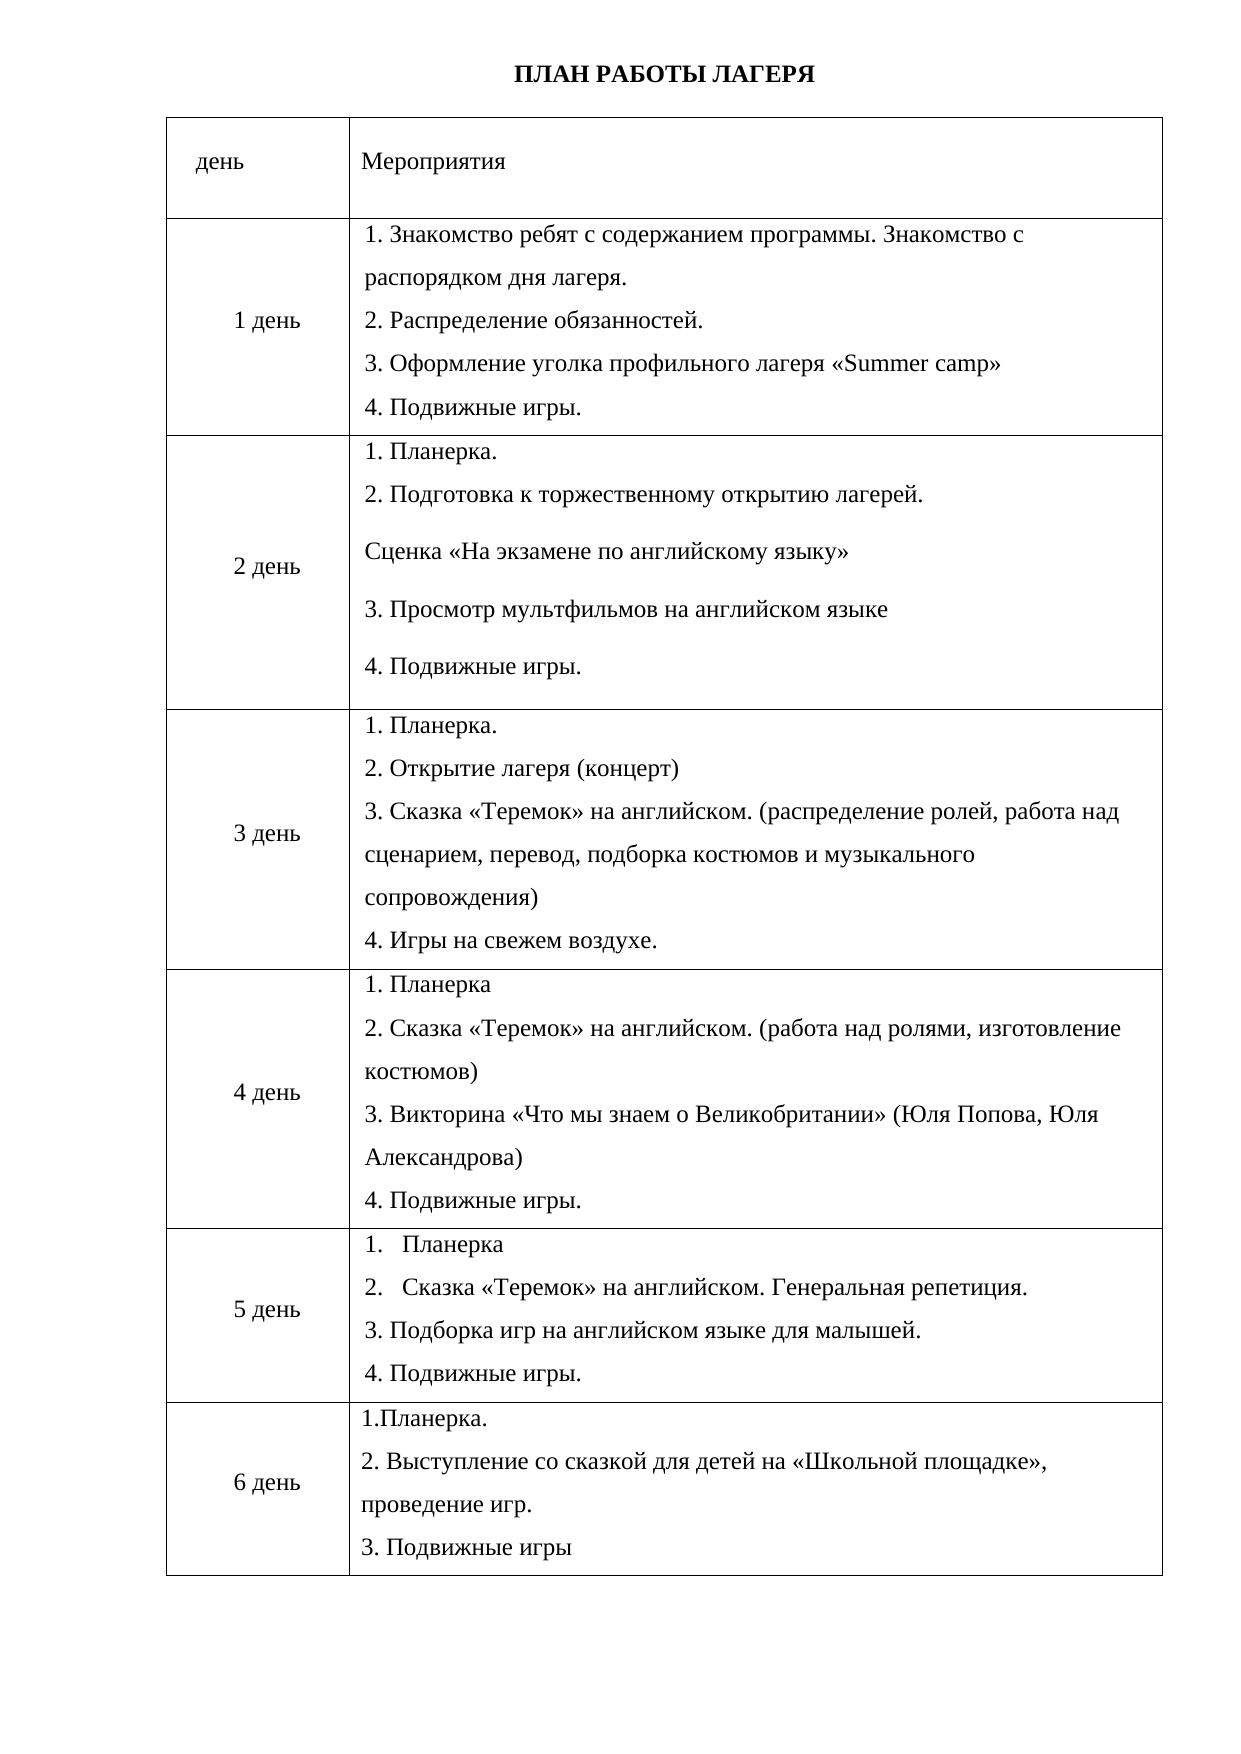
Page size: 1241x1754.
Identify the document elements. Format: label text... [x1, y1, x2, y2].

table_cell 6 день [167, 1403, 349, 1575]
table_cell 1. Планерка. 2. Открытие лагеря (концерт) 3. Сказка «Теремок» на английском. (распределение ролей, работа над сценарием, перевод, подборка костюмов и музыкального сопровождения) 4. Игры на свежем воздухе. [350, 710, 1162, 968]
table_header день [167, 118, 349, 218]
table_cell Планерка Сказка «Теремок» на английском. Генеральная репетиция. 3. Подборка игр на английском языке для малышей. 4. Подвижные игры. [350, 1229, 1162, 1402]
table_cell 1.Планерка. 2. Выступление со сказкой для детей на «Школьной площадке», проведение игр. 3. Подвижные игры [350, 1403, 1162, 1575]
table_cell 1. Планерка. 2. Подготовка к торжественному открытию лагерей. Сценка «На экзамене по английскому языку» 3. Просмотр мультфильмов на английском языке 4. Подвижные игры. [350, 436, 1162, 709]
table_cell 2 день [167, 436, 349, 709]
table_cell 1. Планерка 2. Сказка «Теремок» на английском. (работа над ролями, изготовление костюмов) 3. Викторина «Что мы знаем о Великобритании» (Юля Попова, Юля Александрова) 4. Подвижные игры. [350, 970, 1162, 1228]
table_cell 3 день [167, 710, 349, 968]
table_cell 1. Знакомство ребят с содержанием программы. Знакомство с распорядком дня лагеря. 2. Распределение обязанностей. 3. Оформление уголка профильного лагеря «Summer camp» 4. Подвижные игры. [350, 219, 1162, 435]
table_cell 4 день [167, 970, 349, 1228]
table_cell 1 день [167, 219, 349, 435]
table_header Мероприятия [350, 118, 1162, 218]
table_cell 5 день [167, 1229, 349, 1402]
text ПЛАН РАБОТЫ ЛАГЕРЯ [177, 59, 1152, 88]
